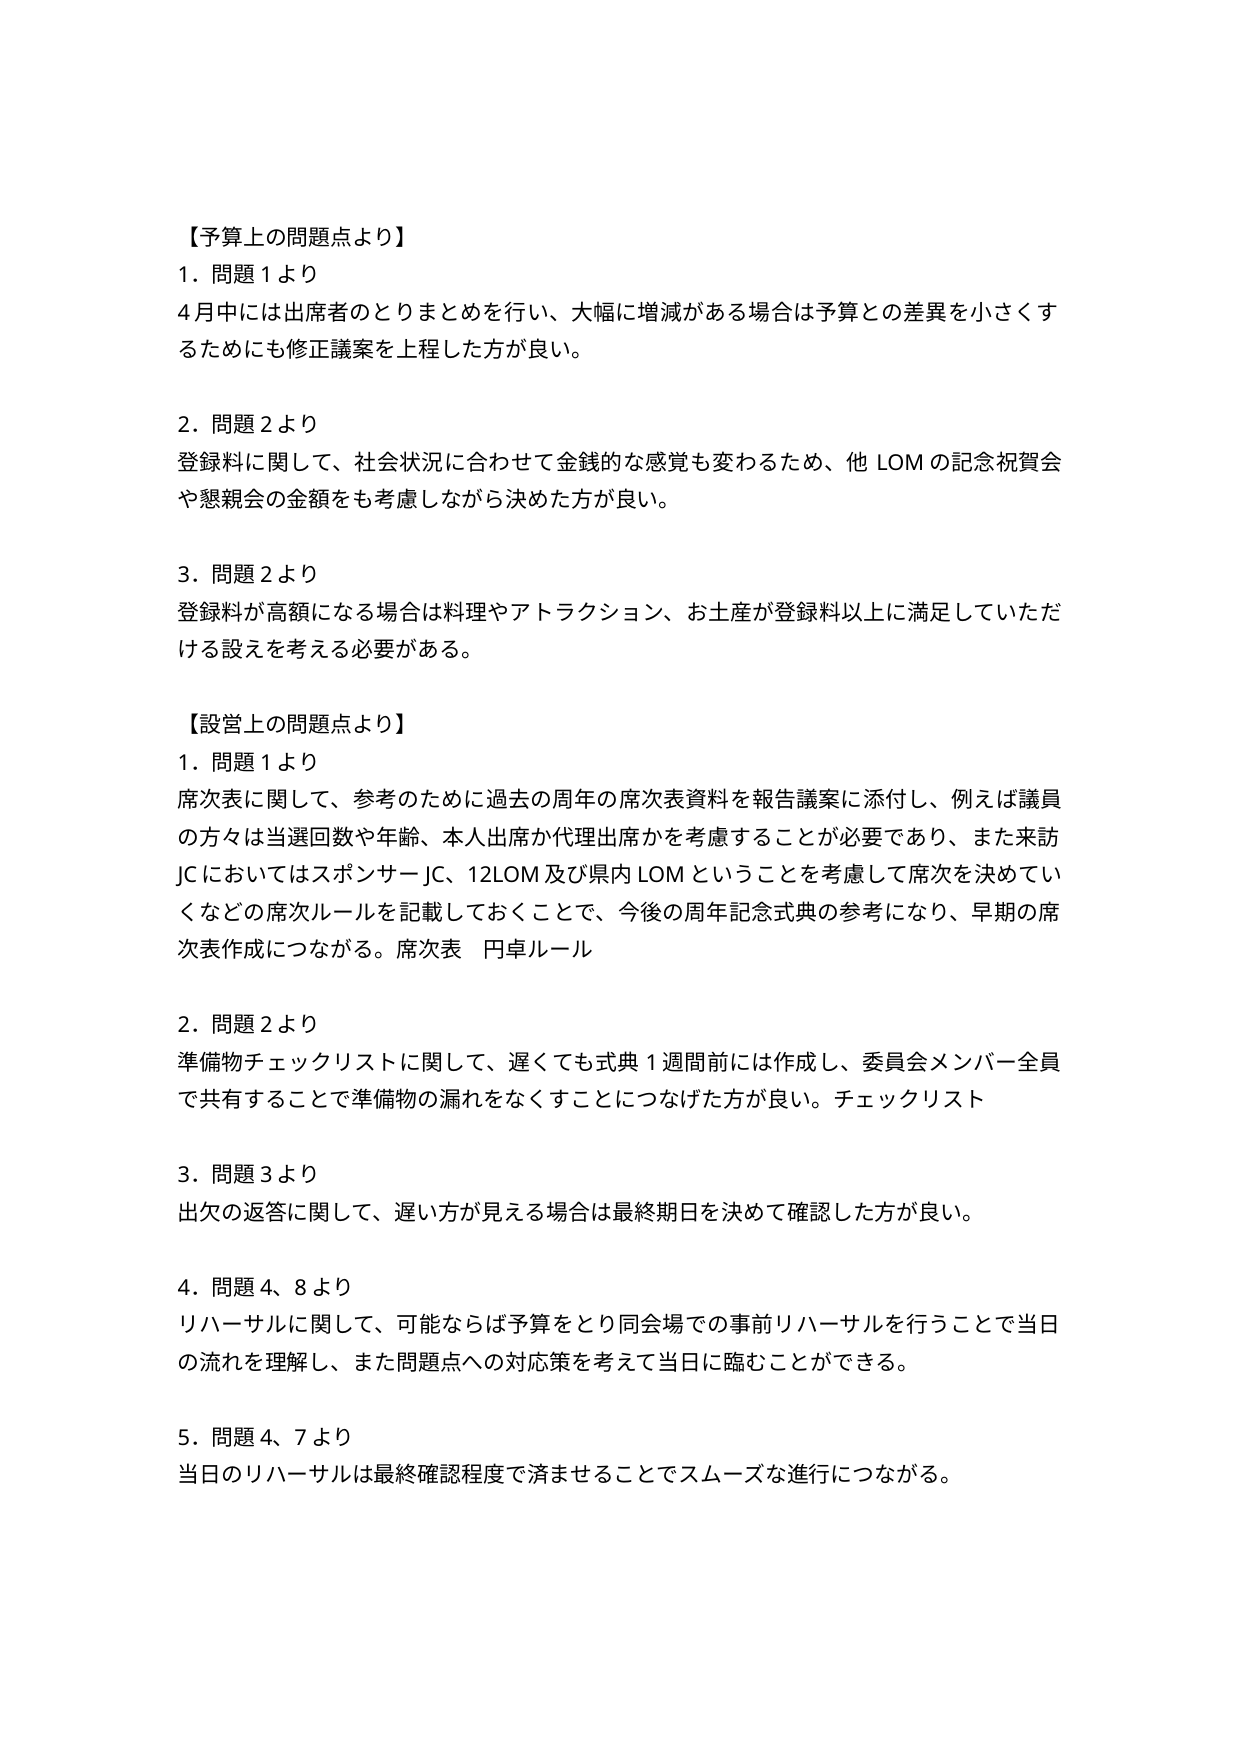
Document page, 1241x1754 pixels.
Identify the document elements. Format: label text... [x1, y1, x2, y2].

text 【予算上の問題点より】 [177, 217, 1063, 254]
text 登録料が高額になる場合は料理やアトラクション、お土産が登録料以上に満足していただける設えを考える必要がある。 [177, 592, 1063, 667]
text 【設営上の問題点より】 [177, 704, 1063, 742]
text 1．問題1より [177, 254, 1063, 292]
text 4月中には出席者のとりまとめを行い、大幅に増減がある場合は予算との差異を小さくするためにも修正議案を上程した方が良い。 [177, 292, 1063, 367]
text 3．問題3より [177, 1154, 1063, 1192]
text 席次表に関して、参考のために過去の周年の席次表資料を報告議案に添付し、例えば議員の方々は当選回数や年齢、本人出席か代理出席かを考慮することが必要であり、また来訪JCにおいてはスポンサーJC、12LOM及び県内LOMということを考慮して席次を決めていくなどの席次ルールを記載しておくことで、今後の周年記念式典の参考になり、早期の席次表作成につながる。席次表 円卓ルール [177, 779, 1063, 967]
text 5．問題4、7より [177, 1417, 1063, 1454]
text 準備物チェックリストに関して、遅くても式典1週間前には作成し、委員会メンバー全員で共有することで準備物の漏れをなくすことにつなげた方が良い。チェックリスト [177, 1042, 1063, 1117]
text 当日のリハーサルは最終確認程度で済ませることでスムーズな進行につながる。 [177, 1454, 1063, 1492]
text 登録料に関して、社会状況に合わせて金銭的な感覚も変わるため、他LOMの記念祝賀会や懇親会の金額をも考慮しながら決めた方が良い。 [177, 442, 1063, 517]
text 4．問題4、8より [177, 1267, 1063, 1304]
text リハーサルに関して、可能ならば予算をとり同会場での事前リハーサルを行うことで当日の流れを理解し、また問題点への対応策を考えて当日に臨むことができる。 [177, 1304, 1063, 1379]
text 2．問題2より [177, 404, 1063, 442]
text 3．問題2より [177, 554, 1063, 592]
text 1．問題1より [177, 742, 1063, 779]
text 2．問題2より [177, 1004, 1063, 1042]
text 出欠の返答に関して、遅い方が見える場合は最終期日を決めて確認した方が良い。 [177, 1192, 1063, 1229]
